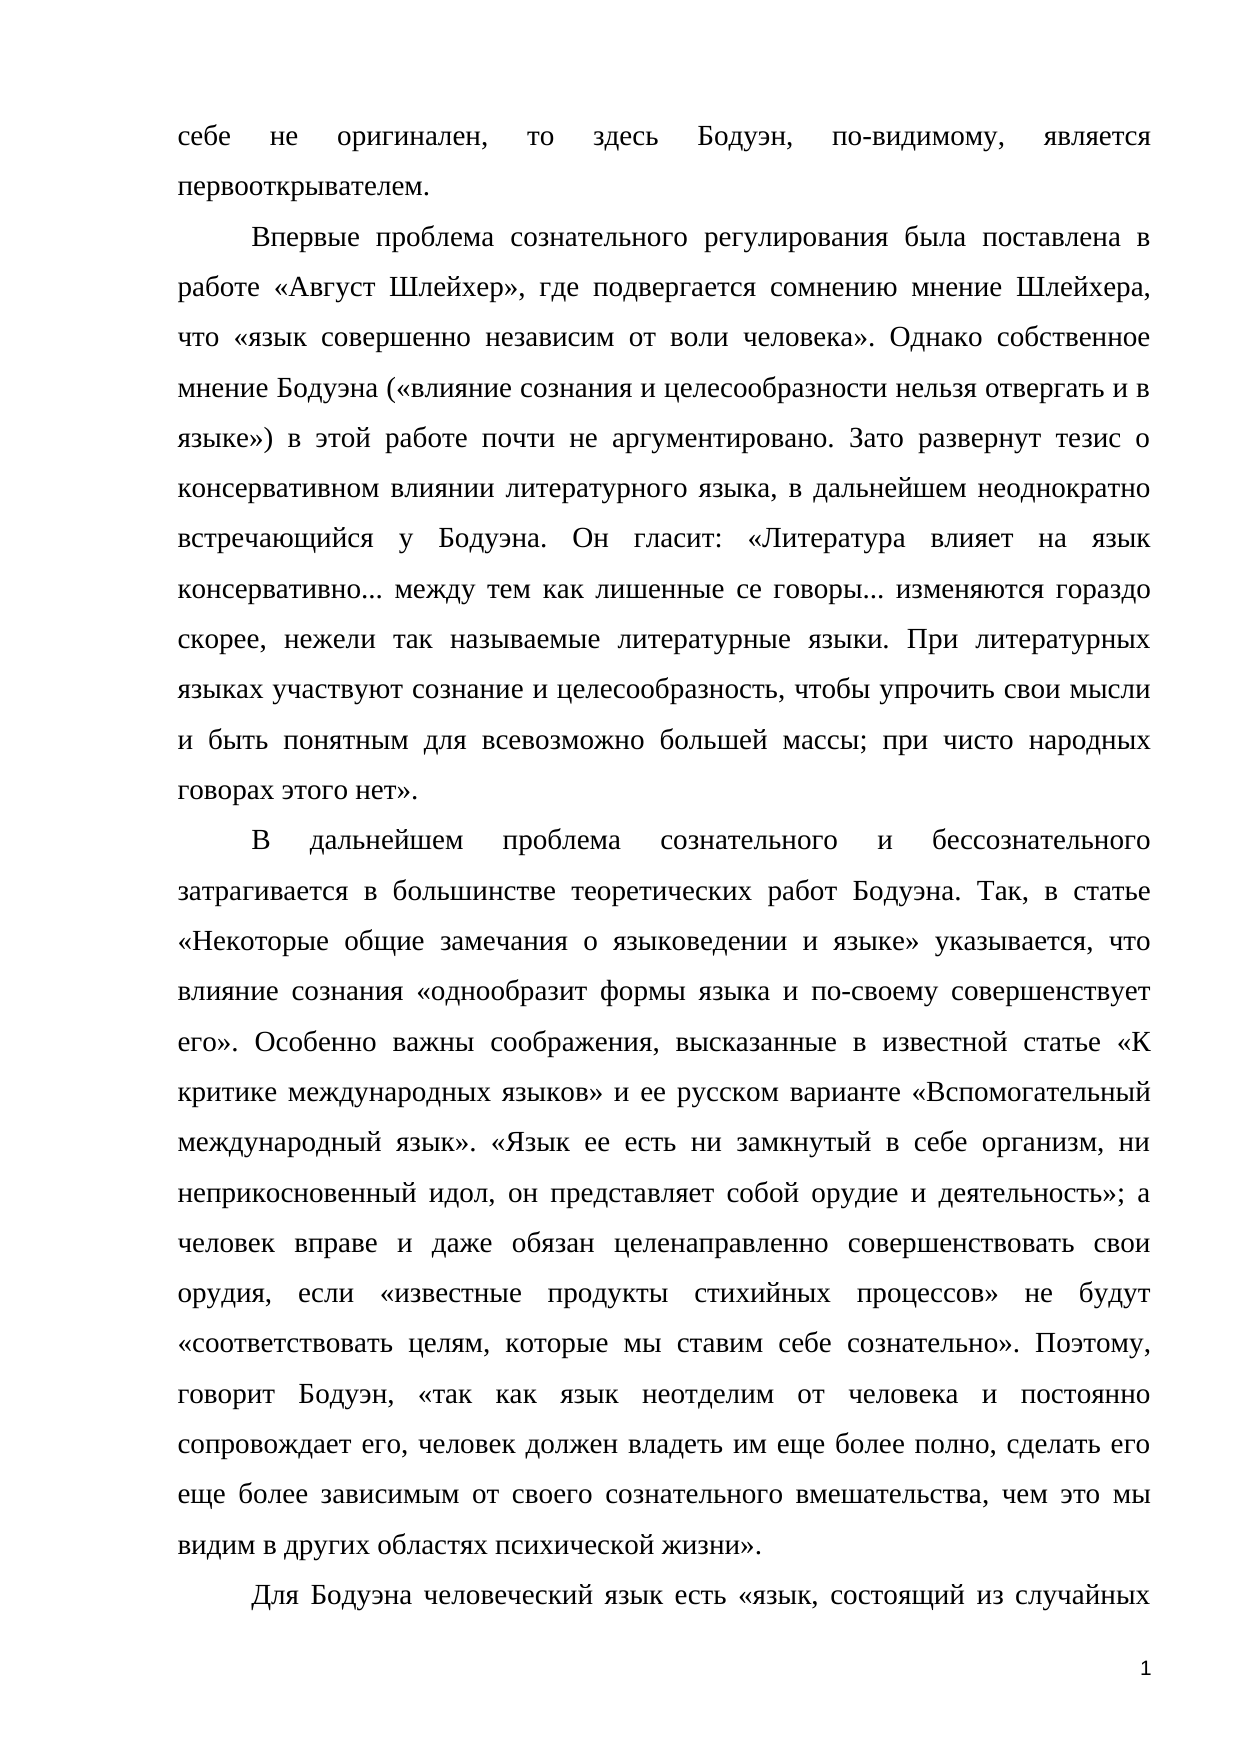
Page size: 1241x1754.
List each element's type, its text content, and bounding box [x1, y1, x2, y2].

text Впервые проблема сознательного регулирования была поставлена в работе «Август Шлейхер», где подвергается сомнению мнение Шлейхера, что «язык совершенно независим от воли человека». Однако собственное мнение Бодуэна («влияние сознания и целесообразности нельзя отвергать и в языке») в этой работе почти не аргументировано. Зато развернут тезис о консервативном влиянии литературного языка, в дальнейшем неоднократно встречающийся у Бодуэна. Он гласит: «Литература влияет на язык консервативно... между тем как лишенные се говоры... изменяются гораздо скорее, нежели так называемые литературные языки. При литературных языках участвуют сознание и целесообразность, чтобы упрочить свои мысли и быть понятным для всевозможно большей массы; при чисто народных говорах этого нет». [177, 219, 1152, 806]
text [177, 1577, 1152, 1611]
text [177, 118, 1152, 202]
text В дальнейшем проблема сознательного и бессознательного затрагивается в большинстве теоретических работ Бодуэна. Так, в статье «Некоторые общие замечания о языковедении и языке» указывается, что влияние сознания «однообразит формы языка и по-своему совершенствует его». Особенно важны соображения, высказанные в известной статье «К критике международных языков» и ее русском варианте «Вспомогательный международный язык». «Язык ее есть ни замкнутый в себе организм, ни неприкосновенный идол, он представляет собой орудие и деятельность»; а человек вправе и даже обязан целенаправленно совершенствовать свои орудия, если «известные продукты стихийных процессов» не будут «соответствовать целям, которые мы ставим себе сознательно». Поэтому, говорит Бодуэн, «так как язык неотделим от человека и постоянно сопровождает его, человек должен владеть им еще более полно, сделать его еще более зависимым от своего сознательного вмешательства, чем это мы видим в других областях психической жизни». [177, 822, 1152, 1560]
